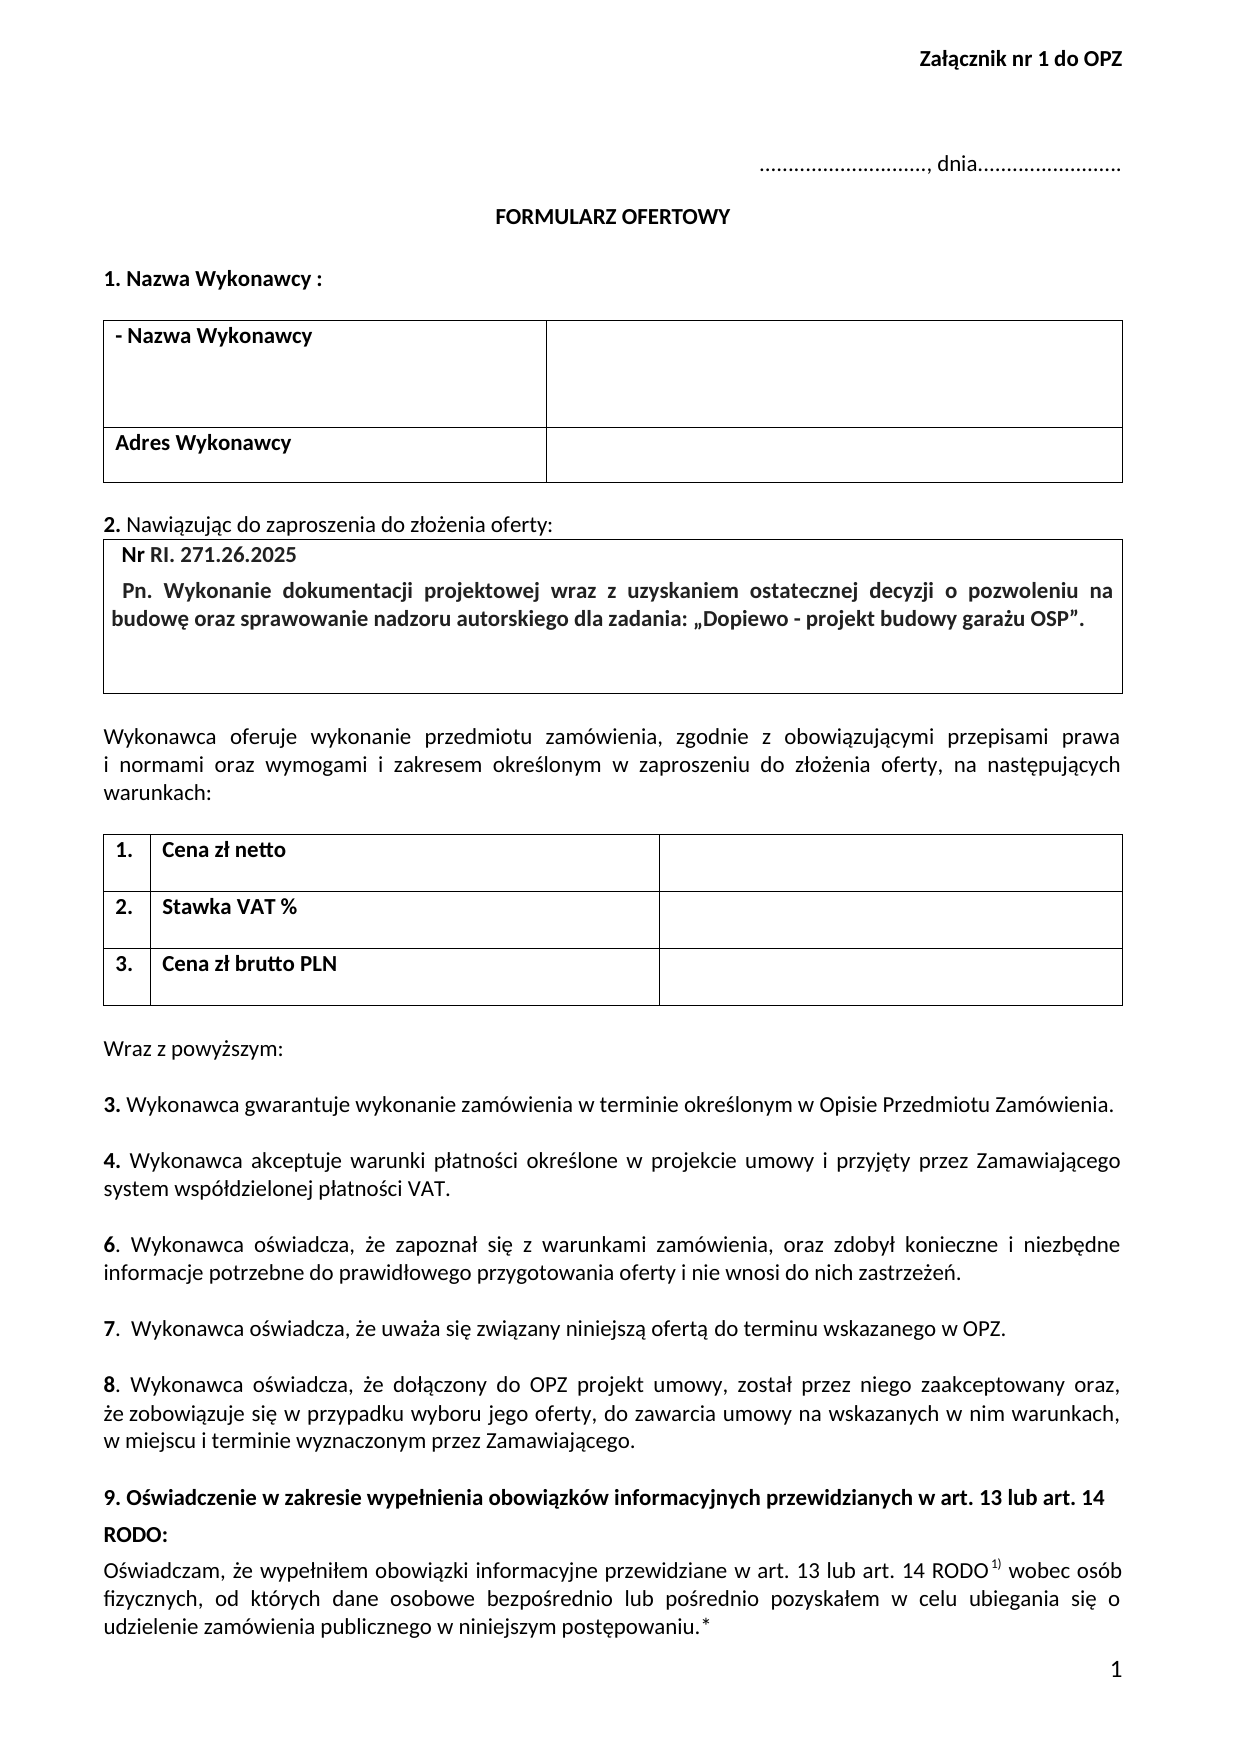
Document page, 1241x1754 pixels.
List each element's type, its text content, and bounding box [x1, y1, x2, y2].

table_cell Adres Wykonawcy [104, 428, 546, 482]
table_cell 3. [104, 949, 150, 1005]
text Wraz z powyższym: [103, 1034, 1122, 1062]
text Wykonawca oferuje wykonanie przedmiotu zamówienia, zgodnie z obowiązującymi przepisami prawa i normami oraz wymogami i zakresem określonym w zaproszeniu do złożenia oferty, na następujących warunkach: [103, 722, 1122, 806]
table_header [547, 321, 1122, 427]
text 9. Oświadczenie w zakresie wypełnienia obowiązków informacyjnych przewidzianych w art. 13 lub art. 14 RODO: [103, 1483, 1122, 1548]
table_header - Nazwa Wykonawcy [104, 321, 546, 427]
text 2. Nawiązując do zaproszenia do złożenia oferty: [103, 511, 1122, 539]
table_header Cena zł netto [151, 835, 659, 891]
table_cell [547, 428, 1122, 482]
text 6. Wykonawca oświadcza, że zapoznał się z warunkami zamówienia, oraz zdobył konieczne i niezbędne informacje potrzebne do prawidłowego przygotowania oferty i nie wnosi do nich zastrzeżeń. [103, 1231, 1122, 1287]
table_cell 2. [104, 892, 150, 948]
table_cell [660, 892, 1122, 948]
table_header 1. [104, 835, 150, 891]
text 1. Nazwa Wykonawcy : [103, 264, 1122, 292]
text 7. Wykonawca oświadcza, że uważa się związany niniejszą ofertą do terminu wskazanego w OPZ. [103, 1314, 1122, 1343]
table_cell Cena zł brutto PLN [151, 949, 659, 1005]
text FORMULARZ OFERTOWY [103, 202, 1122, 230]
table_header Nr RI. 271.26.2025 Pn. Wykonanie dokumentacji projektowej wraz z uzyskaniem ostatecznej decyzji o pozwoleniu na budowę oraz sprawowanie nadzoru autorskiego dla zadania: „Dopiewo - projekt budowy garażu OSP”. [104, 540, 1122, 693]
table_cell [660, 949, 1122, 1005]
text 3. Wykonawca gwarantuje wykonanie zamówienia w terminie określonym w Opisie Przedmiotu Zamówienia. [103, 1090, 1122, 1118]
table_header [660, 835, 1122, 891]
text Oświadczam, że wypełniłem obowiązki informacyjne przewidziane w art. 13 lub art. 14 RODO1) wobec osób fizycznych, od których dane osobowe bezpośrednio lub pośrednio pozyskałem w celu ubiegania się o udzielenie zamówienia publicznego w niniejszym postępowaniu.* [103, 1556, 1122, 1640]
text 8. Wykonawca oświadcza, że dołączony do OPZ projekt umowy, został przez niego zaakceptowany oraz, że zobowiązuje się w przypadku wyboru jego oferty, do zawarcia umowy na wskazanych w nim warunkach, w miejscu i terminie wyznaczonym przez Zamawiającego. [103, 1371, 1122, 1455]
text 4. Wykonawca akceptuje warunki płatności określone w projekcie umowy i przyjęty przez Zamawiającego system współdzielonej płatności VAT. [103, 1146, 1122, 1202]
text ............................., dnia......................... [103, 149, 1122, 177]
table_cell Stawka VAT % [151, 892, 659, 948]
